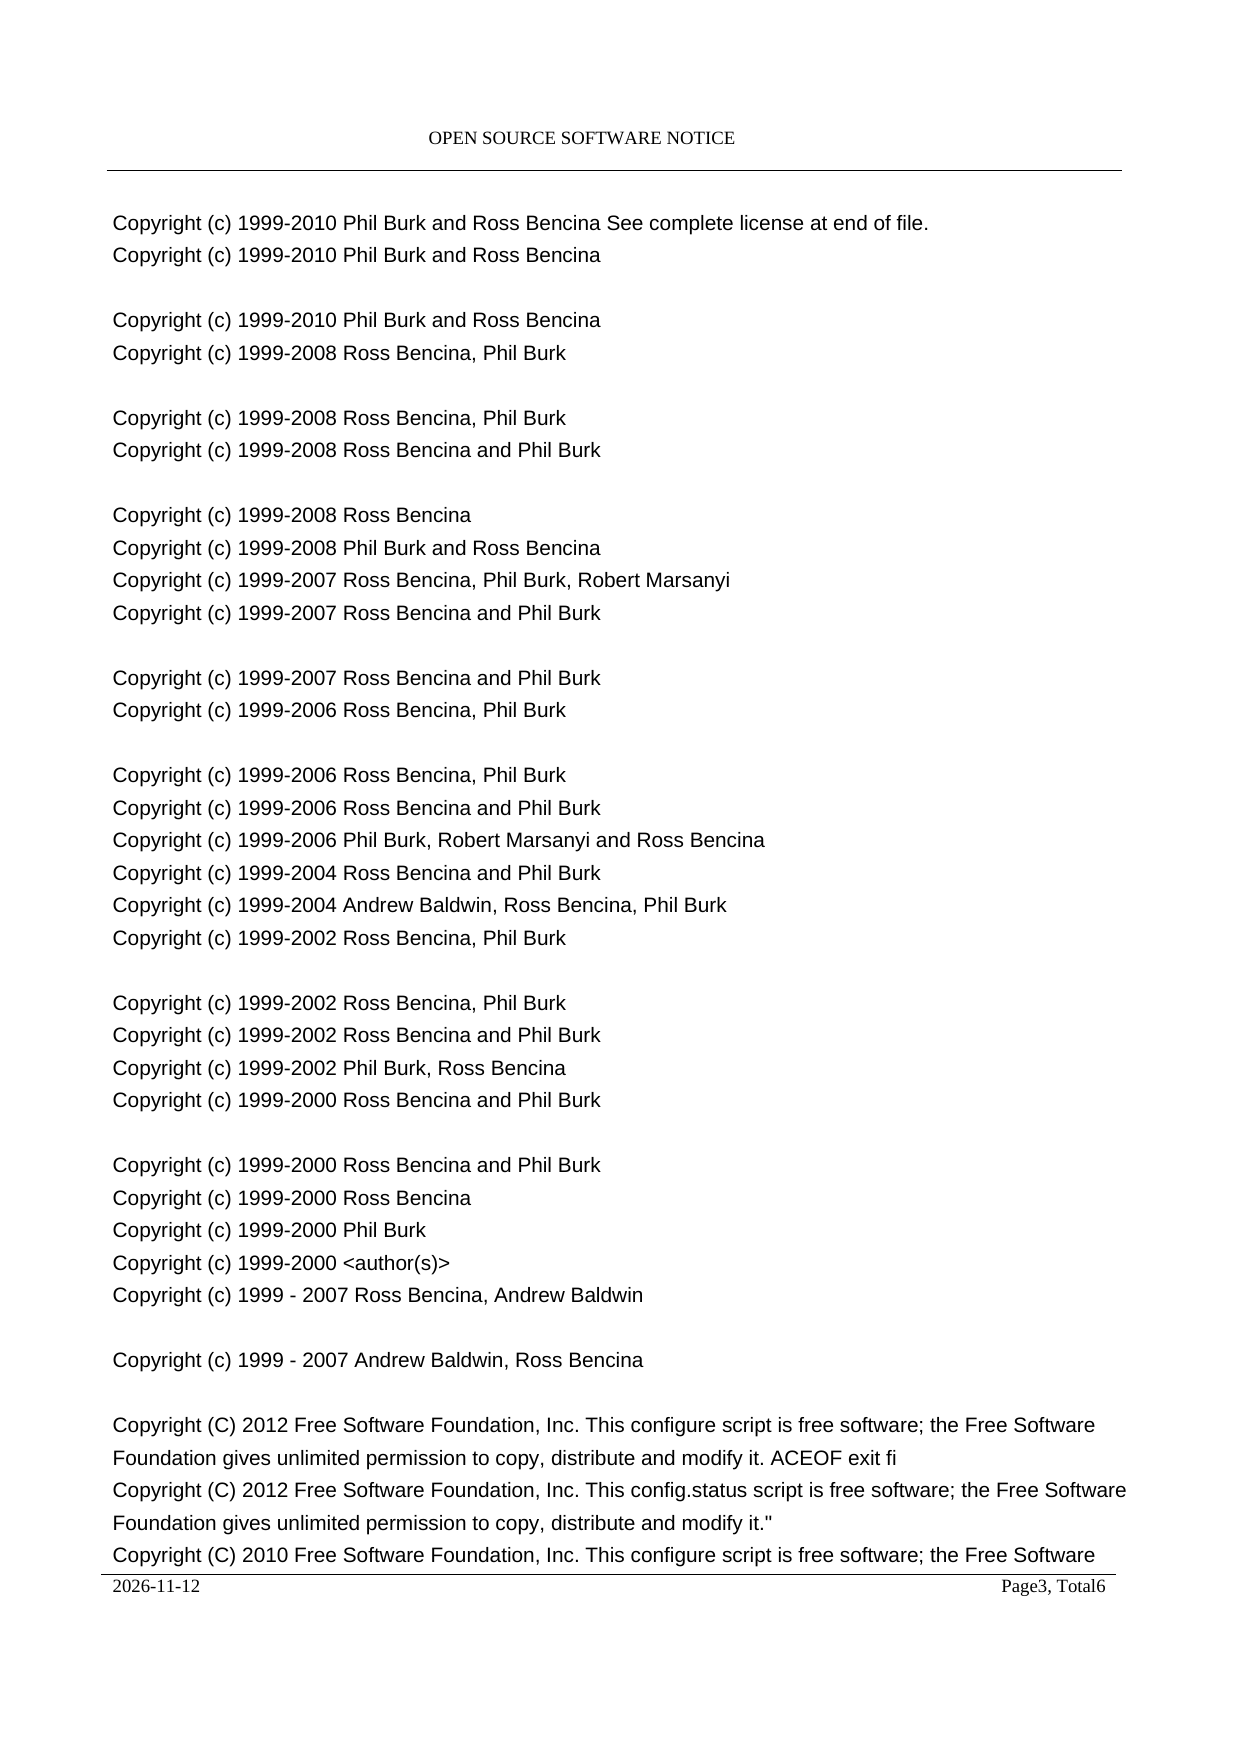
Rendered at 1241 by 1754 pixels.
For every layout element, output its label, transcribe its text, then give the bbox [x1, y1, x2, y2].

text Copyright (c) 1999 - 2007 Ross Bencina, Andrew Baldwin [112, 1279, 1128, 1344]
text Copyright (c) 1999-2010 Phil Burk and Ross Bencina [112, 239, 1128, 304]
text Copyright (c) 1999-2008 Phil Burk and Ross Bencina [112, 531, 1128, 564]
text Copyright (c) 1999-2007 Ross Bencina and Phil Burk [112, 596, 1128, 661]
text Copyright (c) 1999-2008 Ross Bencina and Phil Burk [112, 434, 1128, 499]
text Copyright (c) 1999-2000 <author(s)> [112, 1246, 1128, 1279]
text Copyright (c) 1999-2008 Ross Bencina, Phil Burk [112, 401, 1128, 434]
text Copyright (c) 1999-2002 Ross Bencina and Phil Burk [112, 1019, 1128, 1051]
text Copyright (c) 1999 - 2007 Andrew Baldwin, Ross Bencina [112, 1344, 1128, 1409]
text Copyright (c) 1999-2004 Ross Bencina and Phil Burk [112, 856, 1128, 889]
text Copyright (c) 1999-2008 Ross Bencina, Phil Burk [112, 336, 1128, 401]
text Copyright (c) 1999-2006 Ross Bencina, Phil Burk [112, 759, 1128, 791]
text Copyright (C) 2012 Free Software Foundation, Inc. This config.status script is free software; the Free Software Foundation gives unlimited permission to copy, distribute and modify it." [112, 1474, 1128, 1539]
text Copyright (c) 1999-2004 Andrew Baldwin, Ross Bencina, Phil Burk [112, 889, 1128, 921]
text Copyright (c) 1999-2008 Ross Bencina [112, 499, 1128, 531]
text Copyright (c) 1999-2007 Ross Bencina, Phil Burk, Robert Marsanyi [112, 564, 1128, 596]
text Copyright (c) 1999-2002 Ross Bencina, Phil Burk [112, 986, 1128, 1019]
text Copyright (c) 1999-2010 Phil Burk and Ross Bencina See complete license at end of file. [112, 206, 1128, 239]
text Copyright (c) 1999-2000 Phil Burk [112, 1214, 1128, 1246]
text Copyright (c) 1999-2000 Ross Bencina and Phil Burk [112, 1084, 1128, 1149]
text Copyright (c) 1999-2006 Ross Bencina and Phil Burk [112, 791, 1128, 824]
text Copyright (C) 2012 Free Software Foundation, Inc. This configure script is free software; the Free Software Foundation gives unlimited permission to copy, distribute and modify it. ACEOF exit fi [112, 1409, 1128, 1474]
text Copyright (c) 1999-2010 Phil Burk and Ross Bencina [112, 304, 1128, 336]
text Copyright (c) 1999-2002 Phil Burk, Ross Bencina [112, 1051, 1128, 1084]
text Copyright (c) 1999-2000 Ross Bencina and Phil Burk [112, 1149, 1128, 1181]
text Copyright (c) 1999-2002 Ross Bencina, Phil Burk [112, 921, 1128, 986]
text Copyright (c) 1999-2006 Phil Burk, Robert Marsanyi and Ross Bencina [112, 824, 1128, 856]
text Copyright (c) 1999-2000 Ross Bencina [112, 1181, 1128, 1214]
text Copyright (c) 1999-2006 Ross Bencina, Phil Burk [112, 694, 1128, 759]
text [112, 1539, 1128, 1571]
text Copyright (c) 1999-2007 Ross Bencina and Phil Burk [112, 661, 1128, 694]
